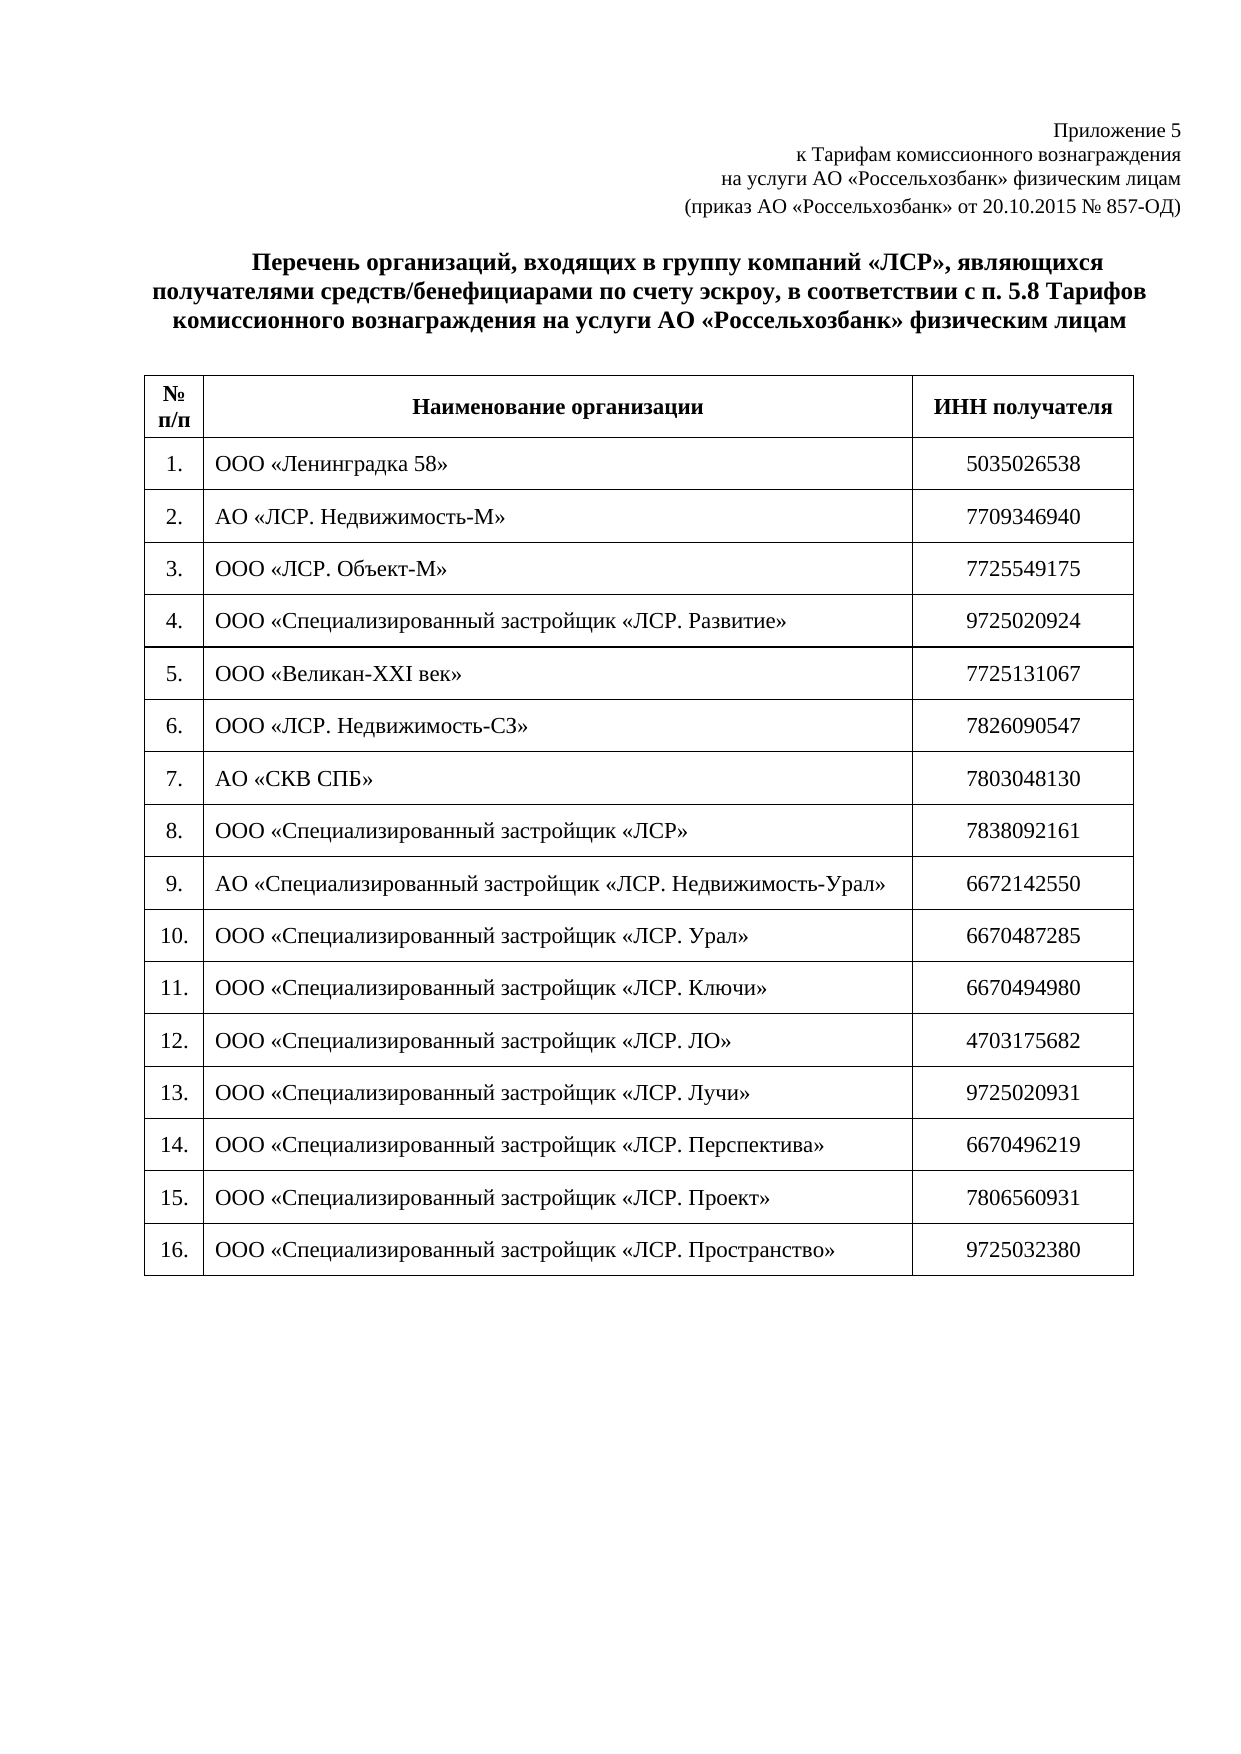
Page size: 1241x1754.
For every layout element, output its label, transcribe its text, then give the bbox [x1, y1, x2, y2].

table_cell 7709346940 [913, 490, 1133, 542]
table_cell ООО «Специализированный застройщик «ЛСР. Пространство» [204, 1224, 912, 1275]
table_cell 4. [145, 595, 203, 646]
table_cell АО «СКВ СПБ» [204, 752, 912, 804]
table_cell 7806560931 [913, 1171, 1133, 1223]
table_cell АО «Специализированный застройщик «ЛСР. Недвижимость-Урал» [204, 857, 912, 908]
table_cell 9. [145, 857, 203, 908]
text на услуги АО «Россельхозбанк» физическим лицам [561, 166, 1181, 190]
table_cell 13. [145, 1067, 203, 1118]
table_cell ООО «ЛСР. Недвижимость-СЗ» [204, 700, 912, 751]
table_cell 3. [145, 543, 203, 594]
table_cell 15. [145, 1171, 203, 1223]
table_cell 4703175682 [913, 1014, 1133, 1066]
text Приложение 5 [634, 118, 1181, 142]
table_cell 16. [145, 1224, 203, 1275]
table_cell 6672142550 [913, 857, 1133, 908]
table_cell 7. [145, 752, 203, 804]
table_cell 6670494980 [913, 962, 1133, 1013]
table_cell 7803048130 [913, 752, 1133, 804]
table_cell 6. [145, 700, 203, 751]
table_cell 2. [145, 490, 203, 542]
table_cell ООО «Специализированный застройщик «ЛСР. Проект» [204, 1171, 912, 1223]
table_cell 10. [145, 910, 203, 961]
table_header Наименование организации [204, 376, 912, 437]
table_cell 8. [145, 805, 203, 856]
table_cell ООО «Специализированный застройщик «ЛСР. Ключи» [204, 962, 912, 1013]
table_header № п/п [145, 376, 203, 437]
table_cell ООО «Специализированный застройщик «ЛСР» [204, 805, 912, 856]
table_cell 6670496219 [913, 1119, 1133, 1170]
text к Тарифам комиссионного вознаграждения [561, 142, 1181, 166]
table_cell ООО «Специализированный застройщик «ЛСР. Развитие» [204, 595, 912, 646]
table_cell 6670487285 [913, 910, 1133, 961]
text Перечень организаций, входящих в группу компаний «ЛСР», являющихся получателями средств/бенефициарами по счету эскроу, в соответствии с п. 5.8 Тарифов комиссионного вознаграждения на услуги АО «Россельхозбанк» физическим лицам [118, 247, 1181, 333]
table_cell 12. [145, 1014, 203, 1066]
table_cell ООО «Специализированный застройщик «ЛСР. Перспектива» [204, 1119, 912, 1170]
table_cell 11. [145, 962, 203, 1013]
table_cell ООО «ЛСР. Объект-М» [204, 543, 912, 594]
table_cell 9725032380 [913, 1224, 1133, 1275]
table_cell ООО «Ленинградка 58» [204, 438, 912, 489]
table_cell 1. [145, 438, 203, 489]
table_cell АО «ЛСР. Недвижимость-М» [204, 490, 912, 542]
table_cell 5035026538 [913, 438, 1133, 489]
table_cell 7838092161 [913, 805, 1133, 856]
table_cell 14. [145, 1119, 203, 1170]
table_cell ООО «Специализированный застройщик «ЛСР. Урал» [204, 910, 912, 961]
table_header ИНН получателя [913, 376, 1133, 437]
table_cell 7725549175 [913, 543, 1133, 594]
table_cell 9725020924 [913, 595, 1133, 646]
table_cell 7725131067 [913, 648, 1133, 699]
table_cell ООО «Специализированный застройщик «ЛСР. ЛО» [204, 1014, 912, 1066]
table_cell ООО «Великан-XXI век» [204, 648, 912, 699]
table_cell 9725020931 [913, 1067, 1133, 1118]
table_cell ООО «Специализированный застройщик «ЛСР. Лучи» [204, 1067, 912, 1118]
table_cell 7826090547 [913, 700, 1133, 751]
table_cell 5. [145, 648, 203, 699]
text (приказ АО «Россельхозбанк» от 20.10.2015 № 857-ОД) [634, 194, 1181, 218]
